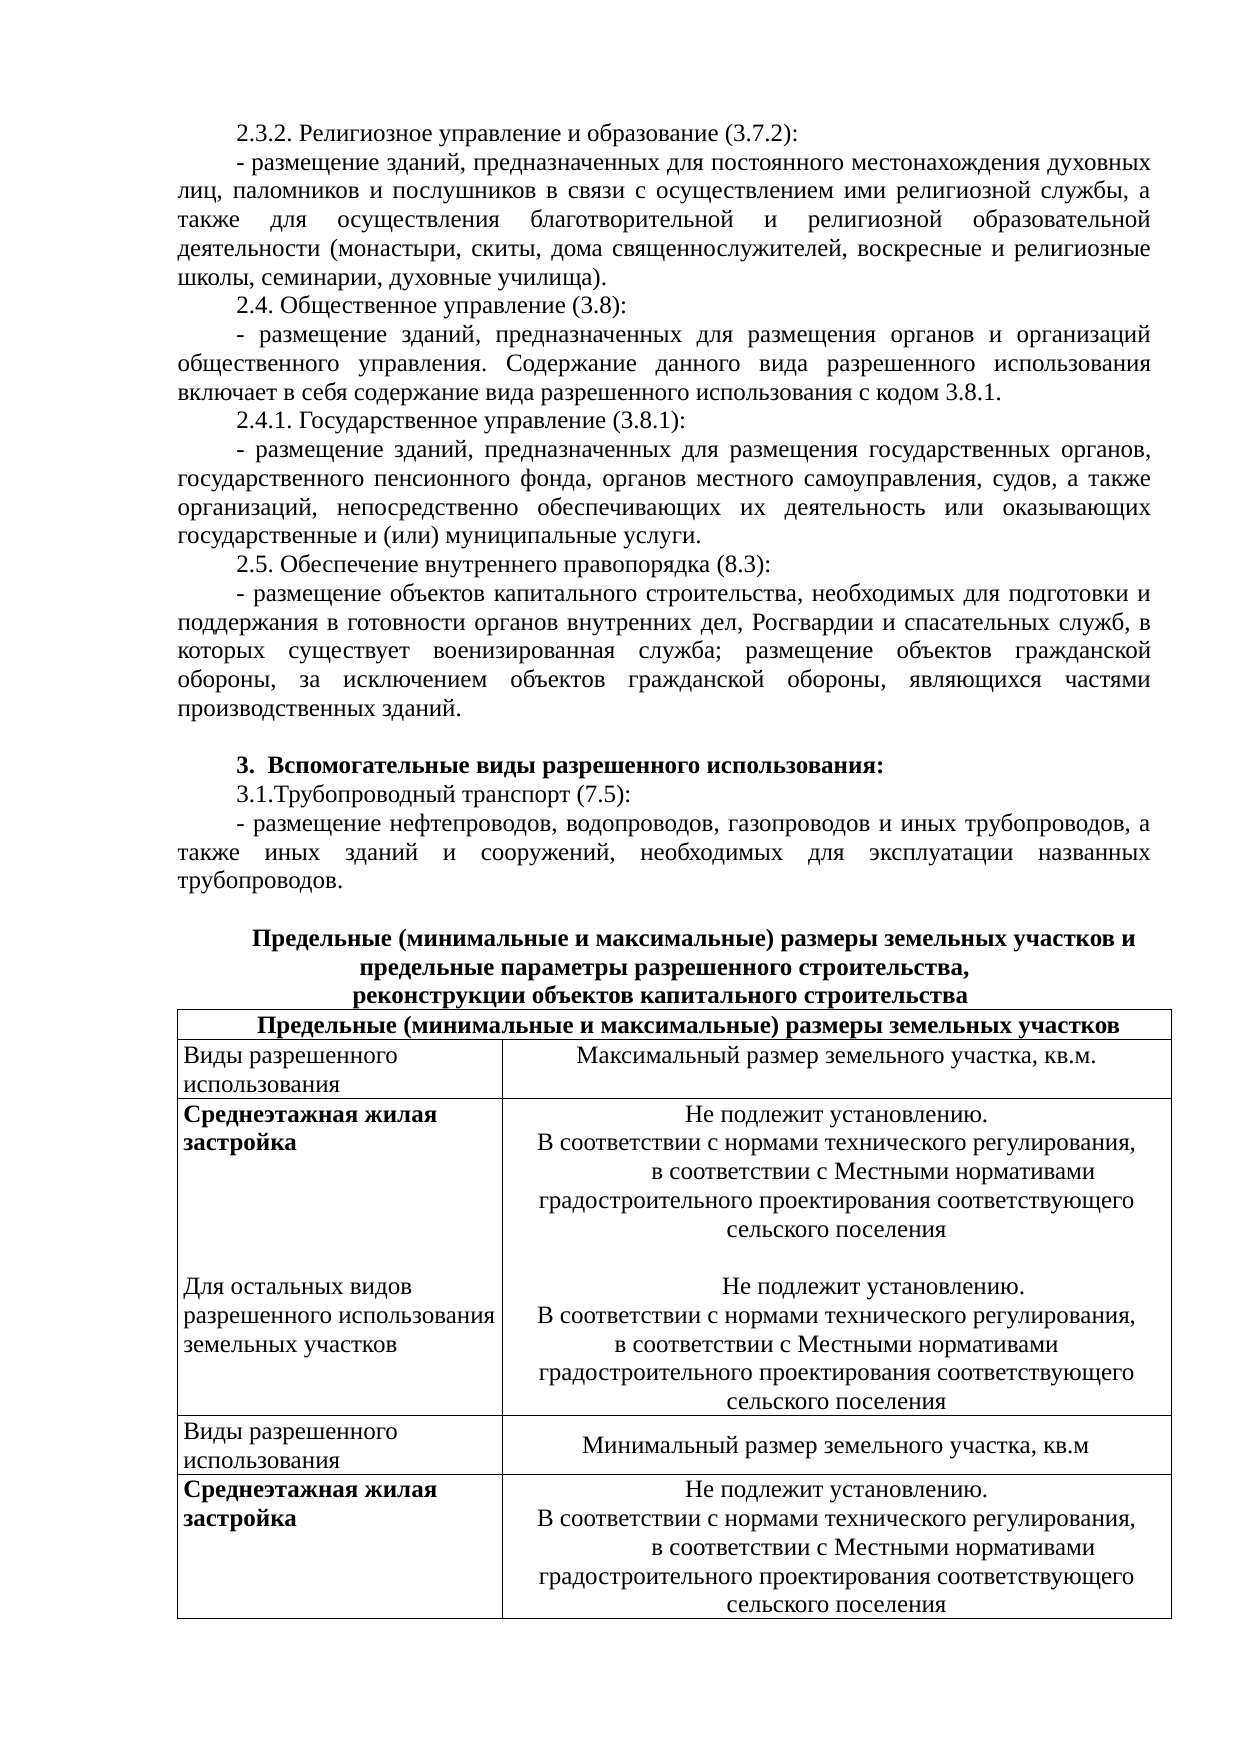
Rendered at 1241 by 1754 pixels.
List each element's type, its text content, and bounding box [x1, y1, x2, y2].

text 3. Вспомогательные виды разрешенного использования: [177, 751, 1152, 779]
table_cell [503, 1475, 1171, 1618]
table_header Предельные (минимальные и максимальные) размеры земельных участков [178, 1010, 1171, 1039]
table_cell Среднеэтажная жилая застройка Для остальных видов разрешенного использования земельных участков [178, 1099, 502, 1415]
text - размещение объектов капитального строительства, необходимых для подготовки и поддержания в готовности органов внутренних дел, Росгвардии и спасательных служб, в которых существует военизированная служба; размещение объектов гражданской обороны, за исключением объектов гражданской обороны, являющихся частями производственных зданий. [177, 578, 1152, 722]
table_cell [178, 1475, 502, 1618]
text реконструкции объектов капитального строительства [177, 981, 1152, 1009]
table_cell Виды разрешенного использования [178, 1416, 502, 1473]
text 2.4. Общественное управление (3.8): [177, 291, 1152, 319]
text - размещение зданий, предназначенных для постоянного местонахождения духовных лиц, паломников и послушников в связи с осуществлением ими религиозной службы, а также для осуществления благотворительной и религиозной образовательной деятельности (монастыри, скиты, дома священнослужителей, воскресные и религиозные школы, семинарии, духовные училища). [177, 147, 1152, 291]
text Предельные (минимальные и максимальные) размеры земельных участков и предельные параметры разрешенного строительства, [177, 923, 1152, 981]
table_cell Минимальный размер земельного участка, кв.м [503, 1416, 1171, 1473]
table_cell Виды разрешенного использования [178, 1040, 502, 1098]
table_cell Максимальный размер земельного участка, кв.м. [503, 1040, 1171, 1098]
text - размещение нефтепроводов, водопроводов, газопроводов и иных трубопроводов, а также иных зданий и сооружений, необходимых для эксплуатации названных трубопроводов. [177, 808, 1152, 894]
text 3.1.Трубопроводный транспорт (7.5): [177, 779, 1152, 808]
text - размещение зданий, предназначенных для размещения государственных органов, государственного пенсионного фонда, органов местного самоуправления, судов, а также организаций, непосредственно обеспечивающих их деятельность или оказывающих государственные и (или) муниципальные услуги. [177, 434, 1152, 549]
text 2.5. Обеспечение внутреннего правопорядка (8.3): [177, 549, 1152, 578]
text - размещение зданий, предназначенных для размещения органов и организаций общественного управления. Содержание данного вида разрешенного использования включает в себя содержание вида разрешенного использования с кодом 3.8.1. [177, 319, 1152, 406]
text 2.3.2. Религиозное управление и образование (3.7.2): [177, 118, 1152, 147]
text 2.4.1. Государственное управление (3.8.1): [177, 406, 1152, 434]
